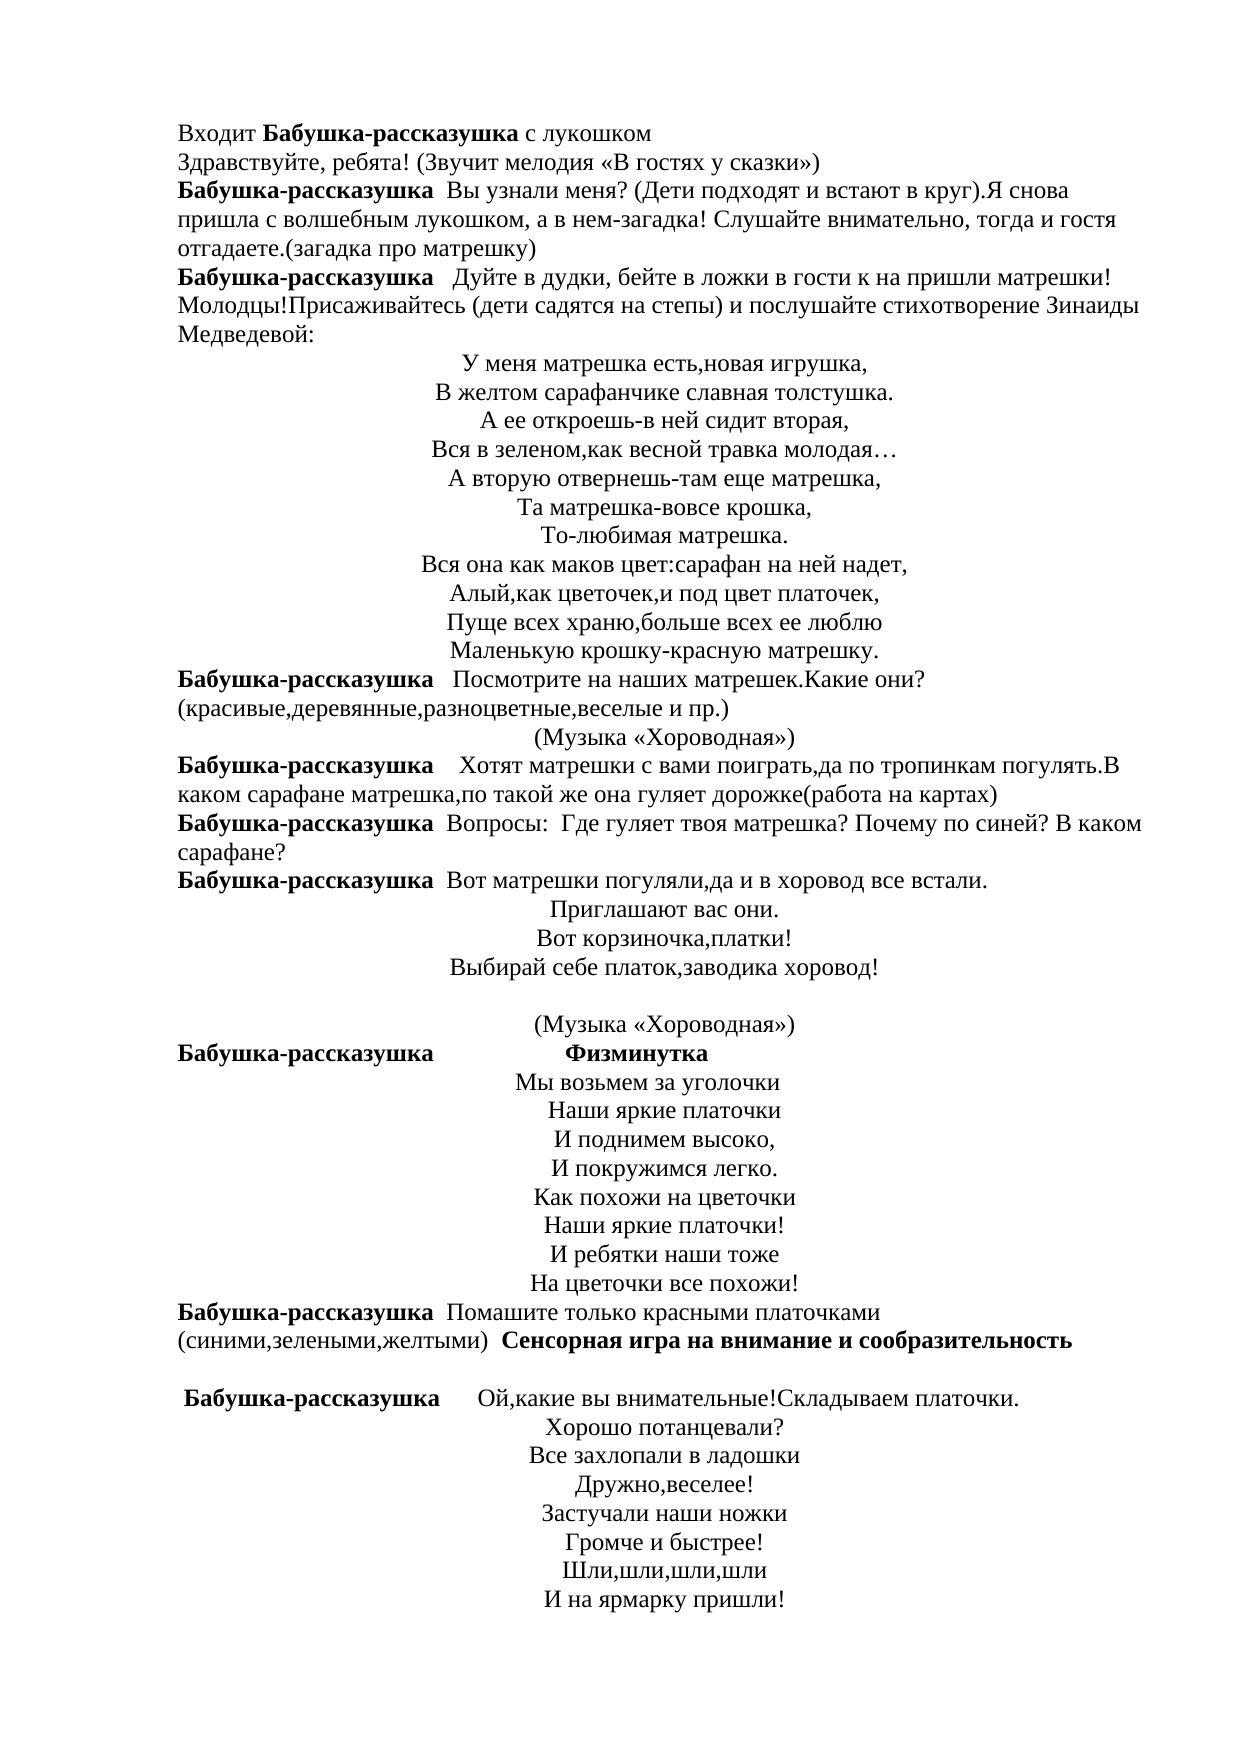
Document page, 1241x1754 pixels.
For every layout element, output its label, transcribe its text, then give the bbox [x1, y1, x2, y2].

text Как похожи на цветочки [177, 1182, 1152, 1211]
text Вся в зеленом,как весной травка молодая… [177, 434, 1152, 463]
text Громче и быстрее! [177, 1527, 1152, 1556]
text Пуще всех храню,больше всех ее люблю [177, 607, 1152, 636]
text Хорошо потанцевали? [177, 1412, 1152, 1441]
text Все захлопали в ладошки [177, 1441, 1152, 1469]
text И ребятки наши тоже [177, 1239, 1152, 1268]
text На цветочки все похожи! [177, 1268, 1152, 1297]
text Алый,как цветочек,и под цвет платочек, [177, 578, 1152, 607]
text Бабушка-рассказушка Вы узнали меня? (Дети подходят и встают в круг).Я снова пришла с волшебным лукошком, а в нем-загадка! Слушайте внимательно, тогда и гостя отгадаете.(загадка про матрешку) [177, 176, 1152, 262]
text Та матрешка-вовсе крошка, [177, 492, 1152, 521]
text Мы возьмем за уголочки [177, 1067, 1152, 1096]
text Маленькую крошку-красную матрешку. [177, 636, 1152, 664]
text (Музыка «Хороводная») [177, 1009, 1152, 1038]
text Бабушка-рассказушка Посмотрите на наших матрешек.Какие они? [177, 664, 1152, 693]
text И покружимся легко. [177, 1153, 1152, 1182]
text Здравствуйте, ребята! (Звучит мелодия «В гостях у сказки») [177, 147, 1152, 176]
text (красивые,деревянные,разноцветные,веселые и пр.) [177, 693, 1152, 722]
text Наши яркие платочки! [177, 1211, 1152, 1239]
text Бабушка-рассказушка Вот матрешки погуляли,да и в хоровод все встали. [177, 866, 1152, 894]
text Застучали наши ножки [177, 1498, 1152, 1527]
text Вся она как маков цвет:сарафан на ней надет, [177, 549, 1152, 578]
text Дружно,веселее! [177, 1469, 1152, 1498]
text Бабушка-рассказушка Дуйте в дудки, бейте в ложки в гости к на пришли матрешки! [177, 262, 1152, 291]
text Входит Бабушка-рассказушка с лукошком [177, 118, 1152, 147]
text У меня матрешка есть,новая игрушка, [177, 348, 1152, 377]
text Молодцы!Присаживайтесь (дети садятся на степы) и послушайте стихотворение Зинаиды Медведевой: [177, 291, 1152, 348]
text Приглашают вас они. [177, 894, 1152, 923]
text А вторую отвернешь-там еще матрешка, [177, 463, 1152, 492]
text Выбирай себе платок,заводика хоровод! [177, 952, 1152, 981]
text (Музыка «Хороводная») [177, 722, 1152, 751]
text Бабушка-рассказушка Ой,какие вы внимательные!Складываем платочки. [177, 1383, 1152, 1412]
text Наши яркие платочки [177, 1096, 1152, 1124]
text Бабушка-рассказушка Физминутка [177, 1038, 1152, 1067]
text В желтом сарафанчике славная толстушка. [177, 377, 1152, 406]
text А ее откроешь-в ней сидит вторая, [177, 406, 1152, 434]
text И на ярмарку пришли! [177, 1584, 1152, 1613]
text Бабушка-рассказушка Помашите только красными платочками (синими,зелеными,желтыми) Сенсорная игра на внимание и сообразительность [177, 1297, 1152, 1354]
text И поднимем высоко, [177, 1124, 1152, 1153]
text Бабушка-рассказушка Вопросы: Где гуляет твоя матрешка? Почему по синей? В каком сарафане? [177, 808, 1152, 866]
text Шли,шли,шли,шли [177, 1556, 1152, 1584]
text Бабушка-рассказушка Хотят матрешки с вами поиграть,да по тропинкам погулять.В каком сарафане матрешка,по такой же она гуляет дорожке(работа на картах) [177, 751, 1152, 808]
text Вот корзиночка,платки! [177, 923, 1152, 952]
text То-любимая матрешка. [177, 521, 1152, 549]
